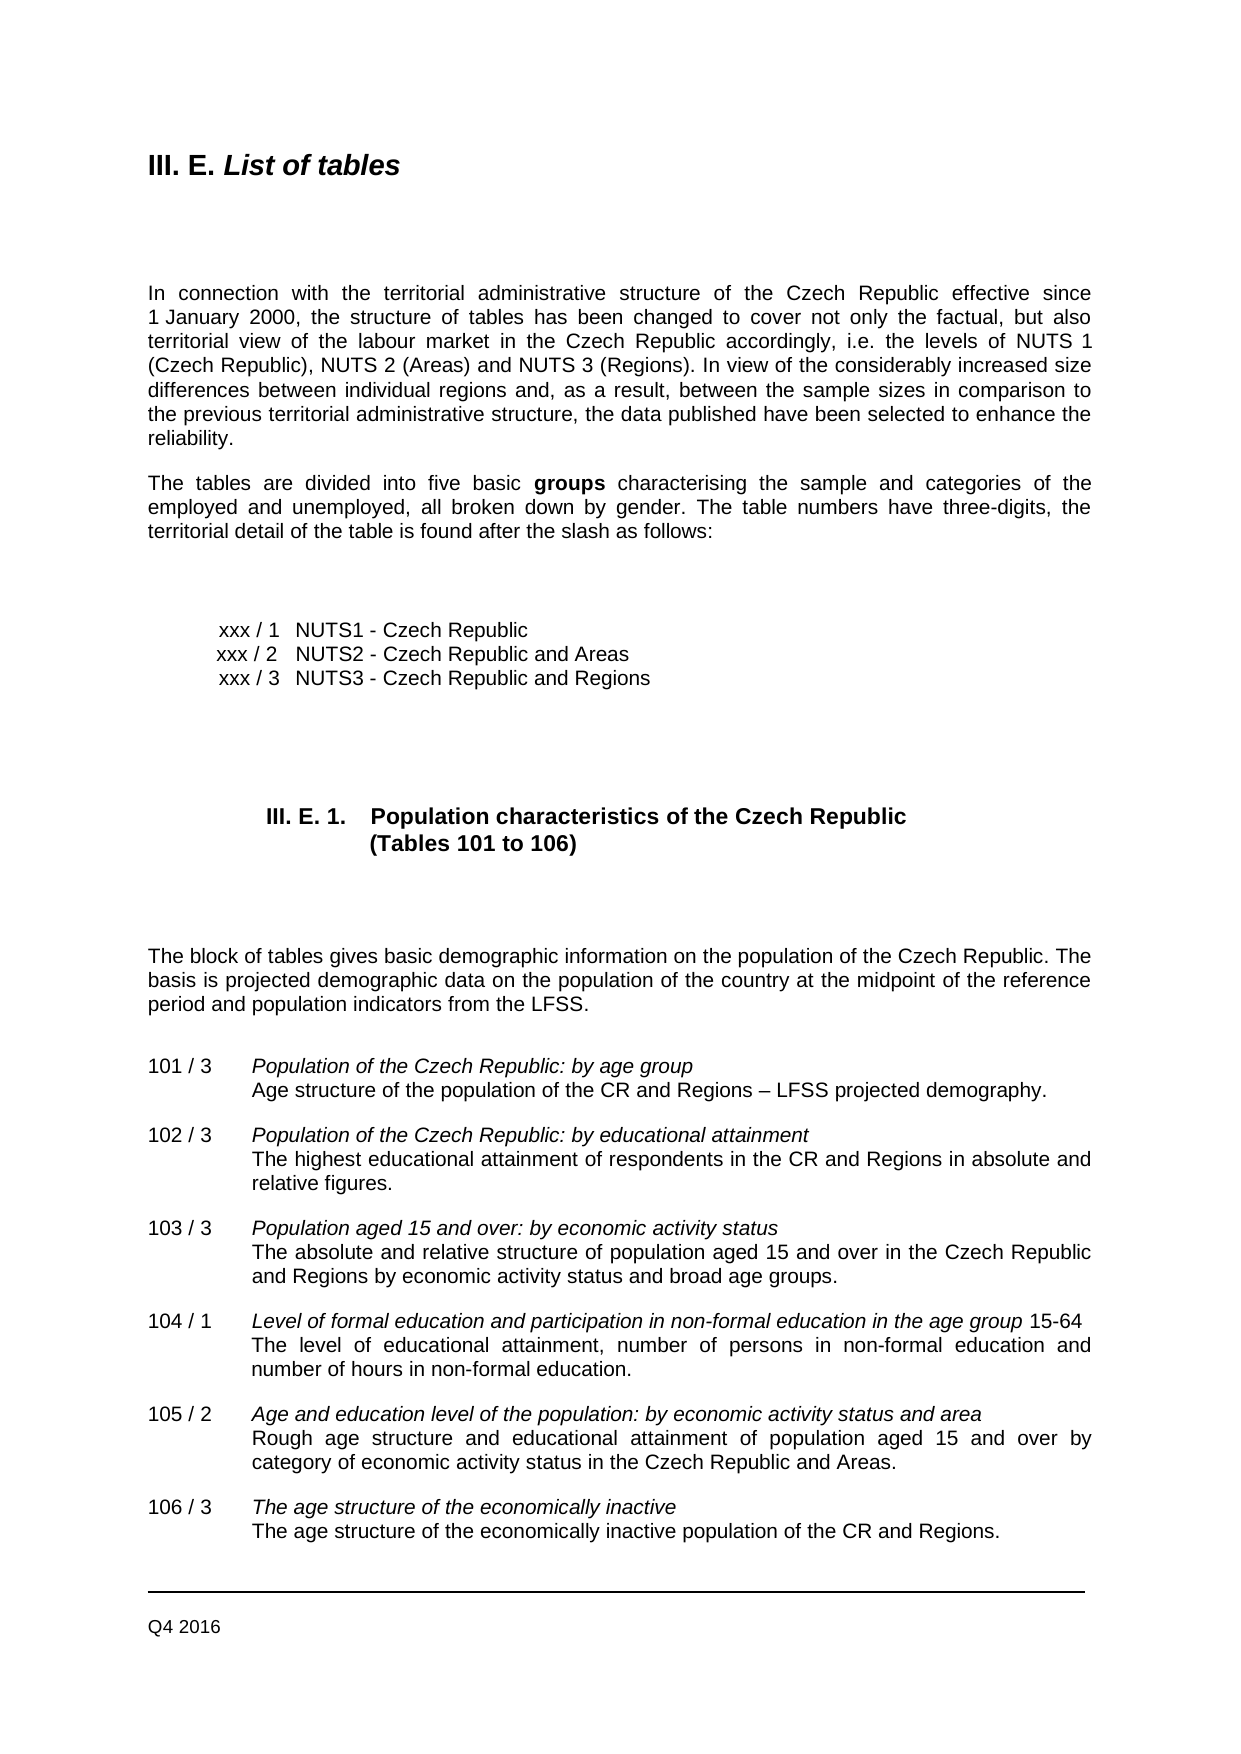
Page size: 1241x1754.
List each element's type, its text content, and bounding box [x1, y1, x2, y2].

text 103 / 3 Population aged 15 and over: by economic activity status [148, 1216, 1092, 1240]
text CZ-ICSE : CZ-ICSE is based on the revised International Classification of Status in Employment – ICSE-93, approved by the 15th International Conference of Labour Statisticians in January 1993. The ICSE-93 is obligatory at the one-digit level, more detailed breakdown is recommended. CZ-ISCE is obligatory down to the four-digit level. Only economically active persons are included.III. E. List of tables [148, 148, 1092, 181]
text 101 / 3 Population of the Czech Republic: by age group [148, 1054, 1092, 1078]
text xxx / 1 NUTS1 - Czech Republic [148, 618, 1092, 642]
text The tables are divided into five basic groups characterising the sample and categories of the employed and unemployed, all broken down by gender. The table numbers have three-digits, the territorial detail of the table is found after the slash as follows: [148, 471, 1092, 543]
text Rough age structure and educational attainment of population aged 15 and over by category of economic activity status in the Czech Republic and Areas. [252, 1426, 1092, 1474]
text xxx / 3 NUTS3 - Czech Republic and Regions [148, 666, 1092, 690]
text 106 / 3 The age structure of the economically inactive [148, 1495, 1092, 1519]
text 102 / 3 Population of the Czech Republic: by educational attainment [148, 1123, 1092, 1147]
text 104 / 1 Level of formal education and participation in non-formal education in the age group 15-64 [148, 1309, 1092, 1333]
text The absolute and relative structure of population aged 15 and over in the Czech Republic and Regions by economic activity status and broad age groups. [252, 1240, 1092, 1288]
text (Tables 101 to 106) [148, 829, 1092, 857]
text The level of educational attainment, number of persons in non-formal education and number of hours in non-formal education. [251, 1333, 1092, 1381]
text The block of tables gives basic demographic information on the population of the Czech Republic. The basis is projected demographic data on the population of the country at the midpoint of the reference period and population indicators from the LFSS. [148, 944, 1092, 1016]
text The age structure of the economically inactive population of the CR and Regions. [252, 1519, 1092, 1543]
list Population characteristics of the Czech Republic [148, 802, 1092, 829]
text xxx / 2 NUTS2 - Czech Republic and Areas [148, 642, 1092, 666]
text In connection with the territorial administrative structure of the Czech Republic effective since 1 January 2000, the structure of tables has been changed to cover not only the factual, but also territorial view of the labour market in the Czech Republic accordingly, i.e. the levels of NUTS 1 (Czech Republic), NUTS 2 (Areas) and NUTS 3 (Regions). In view of the considerably increased size differences between individual regions and, as a result, between the sample sizes in comparison to the previous territorial administrative structure, the data published have been selected to enhance the reliability. [148, 281, 1092, 450]
text 105 / 2 Age and education level of the population: by economic activity status and area [148, 1402, 1092, 1426]
text Age structure of the population of the CR and Regions – LFSS projected demography. [252, 1078, 1092, 1102]
text The highest educational attainment of respondents in the CR and Regions in absolute and relative figures. [252, 1147, 1092, 1195]
